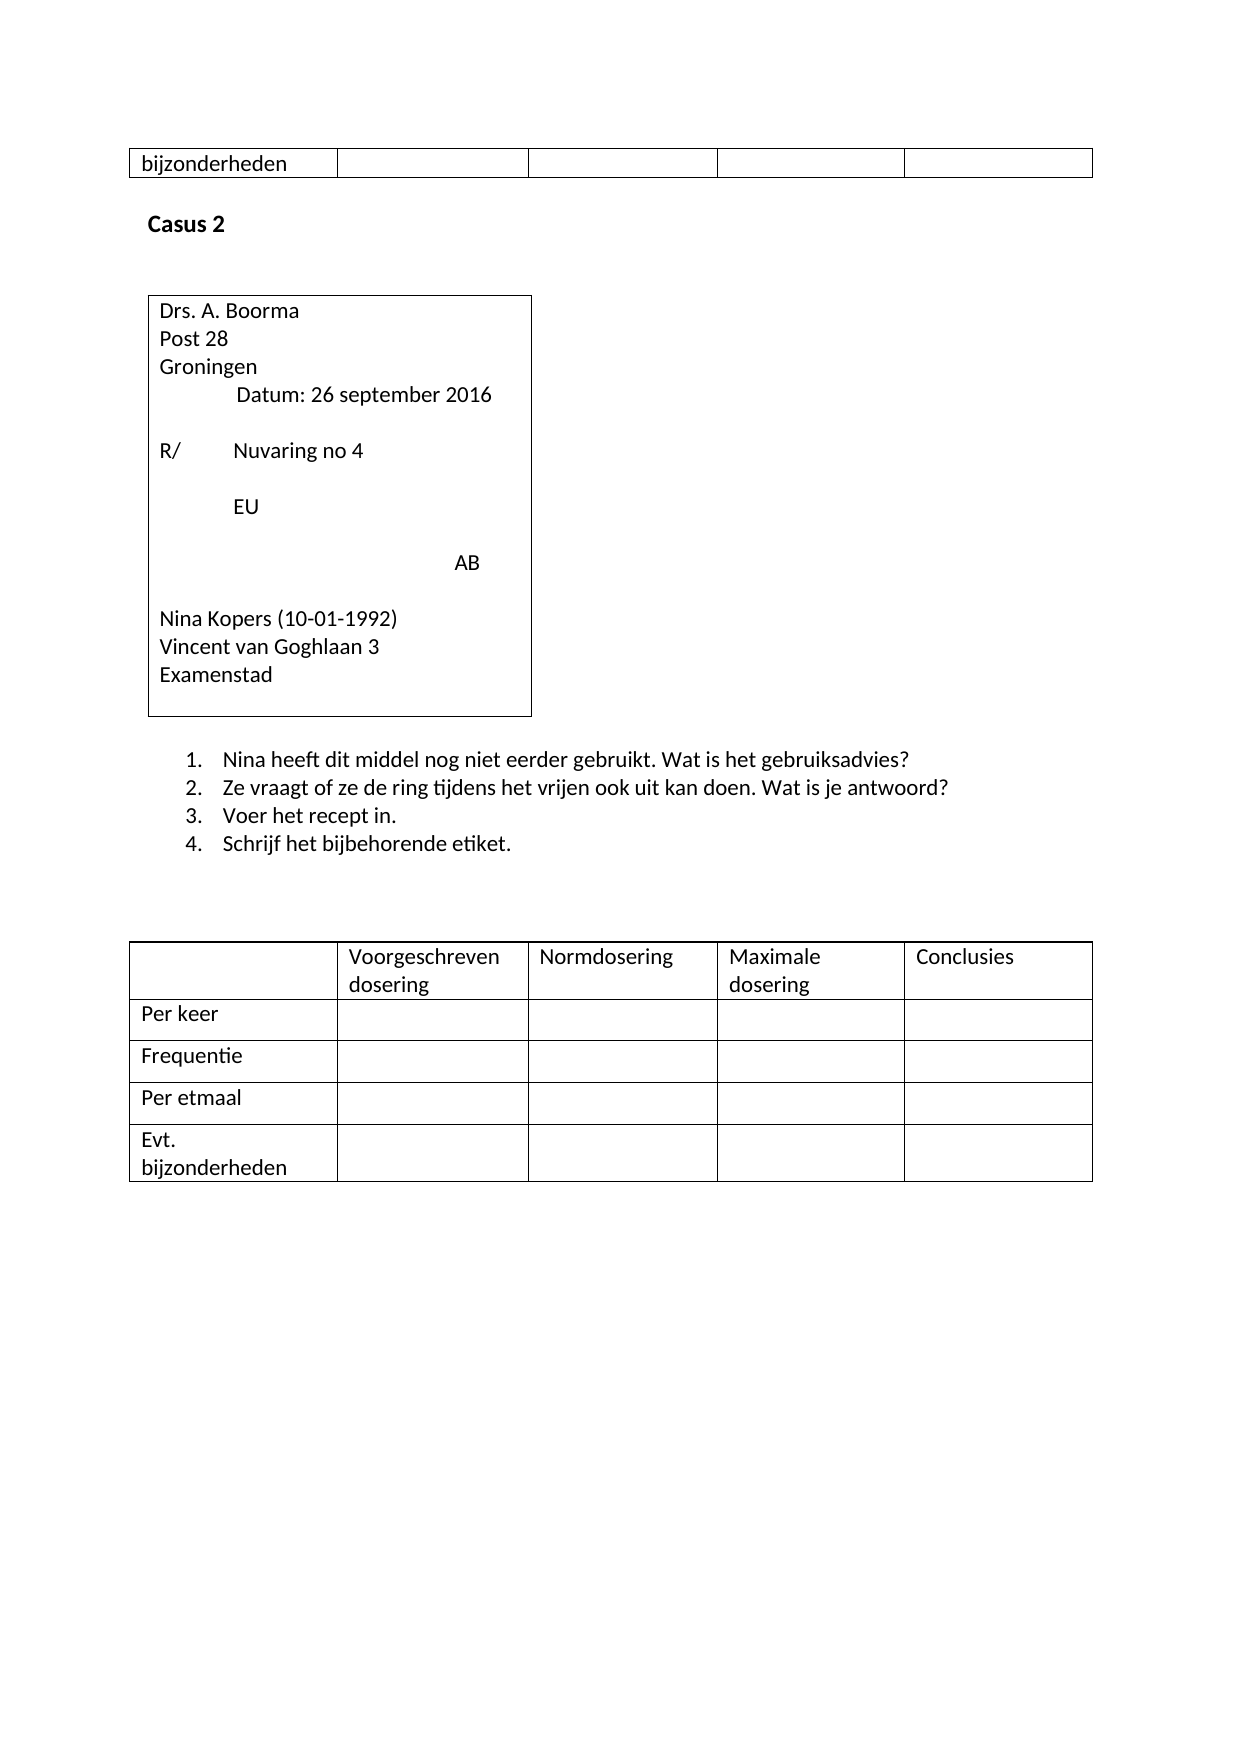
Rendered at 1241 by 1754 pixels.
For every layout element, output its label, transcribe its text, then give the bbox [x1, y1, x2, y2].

table_cell [529, 1125, 717, 1181]
table_cell [338, 1000, 528, 1040]
table_cell [529, 1041, 717, 1082]
list Ze vraagt of ze de ring tijdens het vrijen ook uit kan doen. Wat is je antwoord? [185, 773, 1093, 801]
table_cell [338, 1083, 528, 1124]
text Casus 2 [148, 208, 1093, 239]
list Voer het recept in. [185, 801, 1093, 829]
table_cell [905, 1000, 1092, 1040]
table_cell [718, 149, 904, 177]
table_cell [718, 1125, 904, 1181]
table_cell [338, 1041, 528, 1082]
table_cell [338, 149, 528, 177]
table_cell [905, 1041, 1092, 1082]
table_header Maximale dosering [718, 943, 904, 998]
table_header Conclusies [905, 943, 1092, 998]
table_cell [529, 149, 717, 177]
table_cell Per etmaal [130, 1083, 337, 1124]
table_cell [529, 1083, 717, 1124]
table_header Normdosering [529, 943, 717, 998]
table_cell Evt. bijzonderheden [130, 149, 337, 177]
table_cell [529, 1000, 717, 1040]
table_cell [338, 1125, 528, 1181]
table_cell Evt. bijzonderheden [130, 1125, 337, 1181]
table_cell Frequentie [130, 1041, 337, 1082]
table_header Voorgeschreven dosering [338, 943, 528, 998]
table_cell [905, 149, 1092, 177]
table_cell [905, 1083, 1092, 1124]
list Schrijf het bijbehorende etiket. [185, 829, 1093, 857]
table_cell Per keer [130, 1000, 337, 1040]
table_cell [718, 1083, 904, 1124]
table_header Drs. A. Boorma Post 28 Groningen Datum: 26 september 2016 R/ Nuvaring no 4 EU AB Nina Kopers (10-01-1992) Vincent van Goghlaan 3 Examenstad [149, 296, 531, 716]
list Nina heeft dit middel nog niet eerder gebruikt. Wat is het gebruiksadvies? [185, 745, 1093, 773]
table_cell [718, 1041, 904, 1082]
table_cell [718, 1000, 904, 1040]
table_cell [905, 1125, 1092, 1181]
table_header [130, 943, 337, 998]
